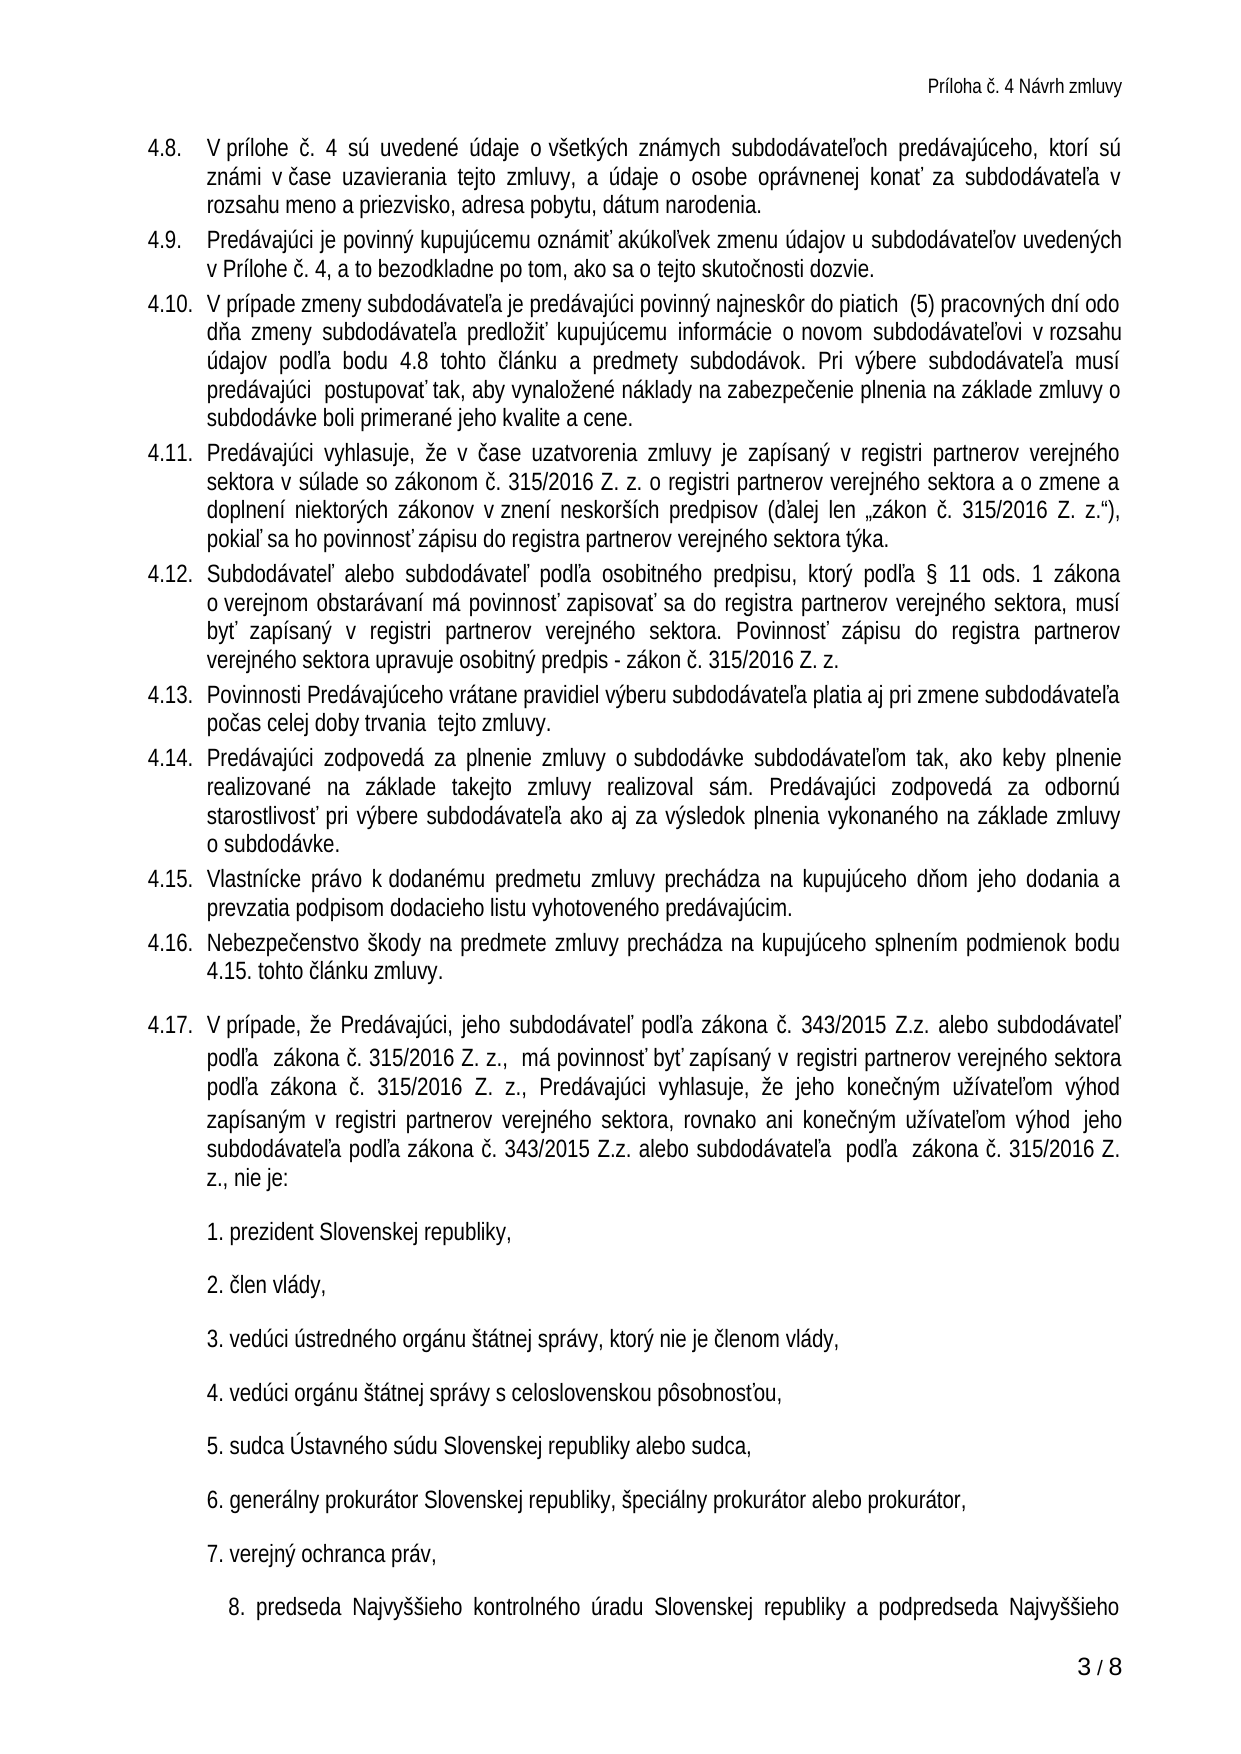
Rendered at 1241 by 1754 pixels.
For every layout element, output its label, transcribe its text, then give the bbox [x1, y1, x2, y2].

list 4. vedúci orgánu štátnej správy s celoslovenskou pôsobnosťou, [207, 1378, 1122, 1406]
list 2. člen vlády, [207, 1270, 1122, 1299]
list Predávajúci je povinný kupujúcemu oznámiť akúkoľvek zmenu údajov u subdodávateľov uvedených v Prílohe č. 4, a to bezodkladne po tom, ako sa o tejto skutočnosti dozvie. [148, 225, 1122, 282]
list 7. verejný ochranca práv, [207, 1538, 1122, 1567]
list Predávajúci vyhlasuje, že v čase uzatvorenia zmluvy je zapísaný v registri partnerov verejného sektora v súlade so zákonom č. 315/2016 Z. z. o registri partnerov verejného sektora a o zmene a doplnení niektorých zákonov v znení neskorších predpisov (ďalej len „zákon č. 315/2016 Z. z.“), pokiaľ sa ho povinnosť zápisu do registra partnerov verejného sektora týka. [148, 438, 1122, 553]
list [185, 1592, 1122, 1621]
list V prípade zmeny subdodávateľa je predávajúci povinný najneskôr do piatich (5) pracovných dní odo dňa zmeny subdodávateľa predložiť kupujúcemu informácie o novom subdodávateľovi v rozsahu údajov podľa bodu 4.8 tohto článku a predmety subdodávok. Pri výbere subdodávateľa musí predávajúci postupovať tak, aby vynaložené náklady na zabezpečenie plnenia na základe zmluvy o subdodávke boli primerané jeho kvalite a cene. [148, 289, 1122, 432]
list 5. sudca Ústavného súdu Slovenskej republiky alebo sudca, [207, 1431, 1122, 1460]
list 6. generálny prokurátor Slovenskej republiky, špeciálny prokurátor alebo prokurátor, [207, 1485, 1122, 1513]
list Predávajúci zodpovedá za plnenie zmluvy o subdodávke subdodávateľom tak, ako keby plnenie realizované na základe takejto zmluvy realizoval sám. Predávajúci zodpovedá za odbornú starostlivosť pri výbere subdodávateľa ako aj za výsledok plnenia vykonaného na základe zmluvy o subdodávke. [148, 743, 1122, 858]
list Nebezpečenstvo škody na predmete zmluvy prechádza na kupujúceho splnením podmienok bodu 4.15. tohto článku zmluvy. [148, 928, 1122, 985]
list Povinnosti Predávajúceho vrátane pravidiel výberu subdodávateľa platia aj pri zmene subdodávateľa počas celej doby trvania tejto zmluvy. [148, 680, 1122, 737]
list V prípade, že Predávajúci, jeho subdodávateľ podľa zákona č. 343/2015 Z.z. alebo subdodávateľ podľa zákona č. 315/2016 Z. z., má povinnosť byť zapísaný v registri partnerov verejného sektora podľa zákona č. 315/2016 Z. z., Predávajúci vyhlasuje, že jeho konečným užívateľom výhod zapísaným v registri partnerov verejného sektora, rovnako ani konečným užívateľom výhod jeho subdodávateľa podľa zákona č. 343/2015 Z.z. alebo subdodávateľa podľa zákona č. 315/2016 Z. z., nie je: [148, 1010, 1122, 1192]
list V prílohe č. 4 sú uvedené údaje o všetkých známych subdodávateľoch predávajúceho, ktorí sú známi v čase uzavierania tejto zmluvy, a údaje o osobe oprávnenej konať za subdodávateľa v rozsahu meno a priezvisko, adresa pobytu, dátum narodenia. [148, 133, 1122, 219]
list Subdodávateľ alebo subdodávateľ podľa osobitného predpisu, ktorý podľa § 11 ods. 1 zákona o verejnom obstarávaní má povinnosť zapisovať sa do registra partnerov verejného sektora, musí byť zapísaný v registri partnerov verejného sektora. Povinnosť zápisu do registra partnerov verejného sektora upravuje osobitný predpis - zákon č. 315/2016 Z. z. [148, 559, 1122, 673]
list Vlastnícke právo k dodanému predmetu zmluvy prechádza na kupujúceho dňom jeho dodania a prevzatia podpisom dodacieho listu vyhotoveného predávajúcim. [148, 864, 1122, 921]
list 3. vedúci ústredného orgánu štátnej správy, ktorý nie je členom vlády, [207, 1324, 1122, 1353]
list 1. prezident Slovenskej republiky, [207, 1217, 1122, 1245]
